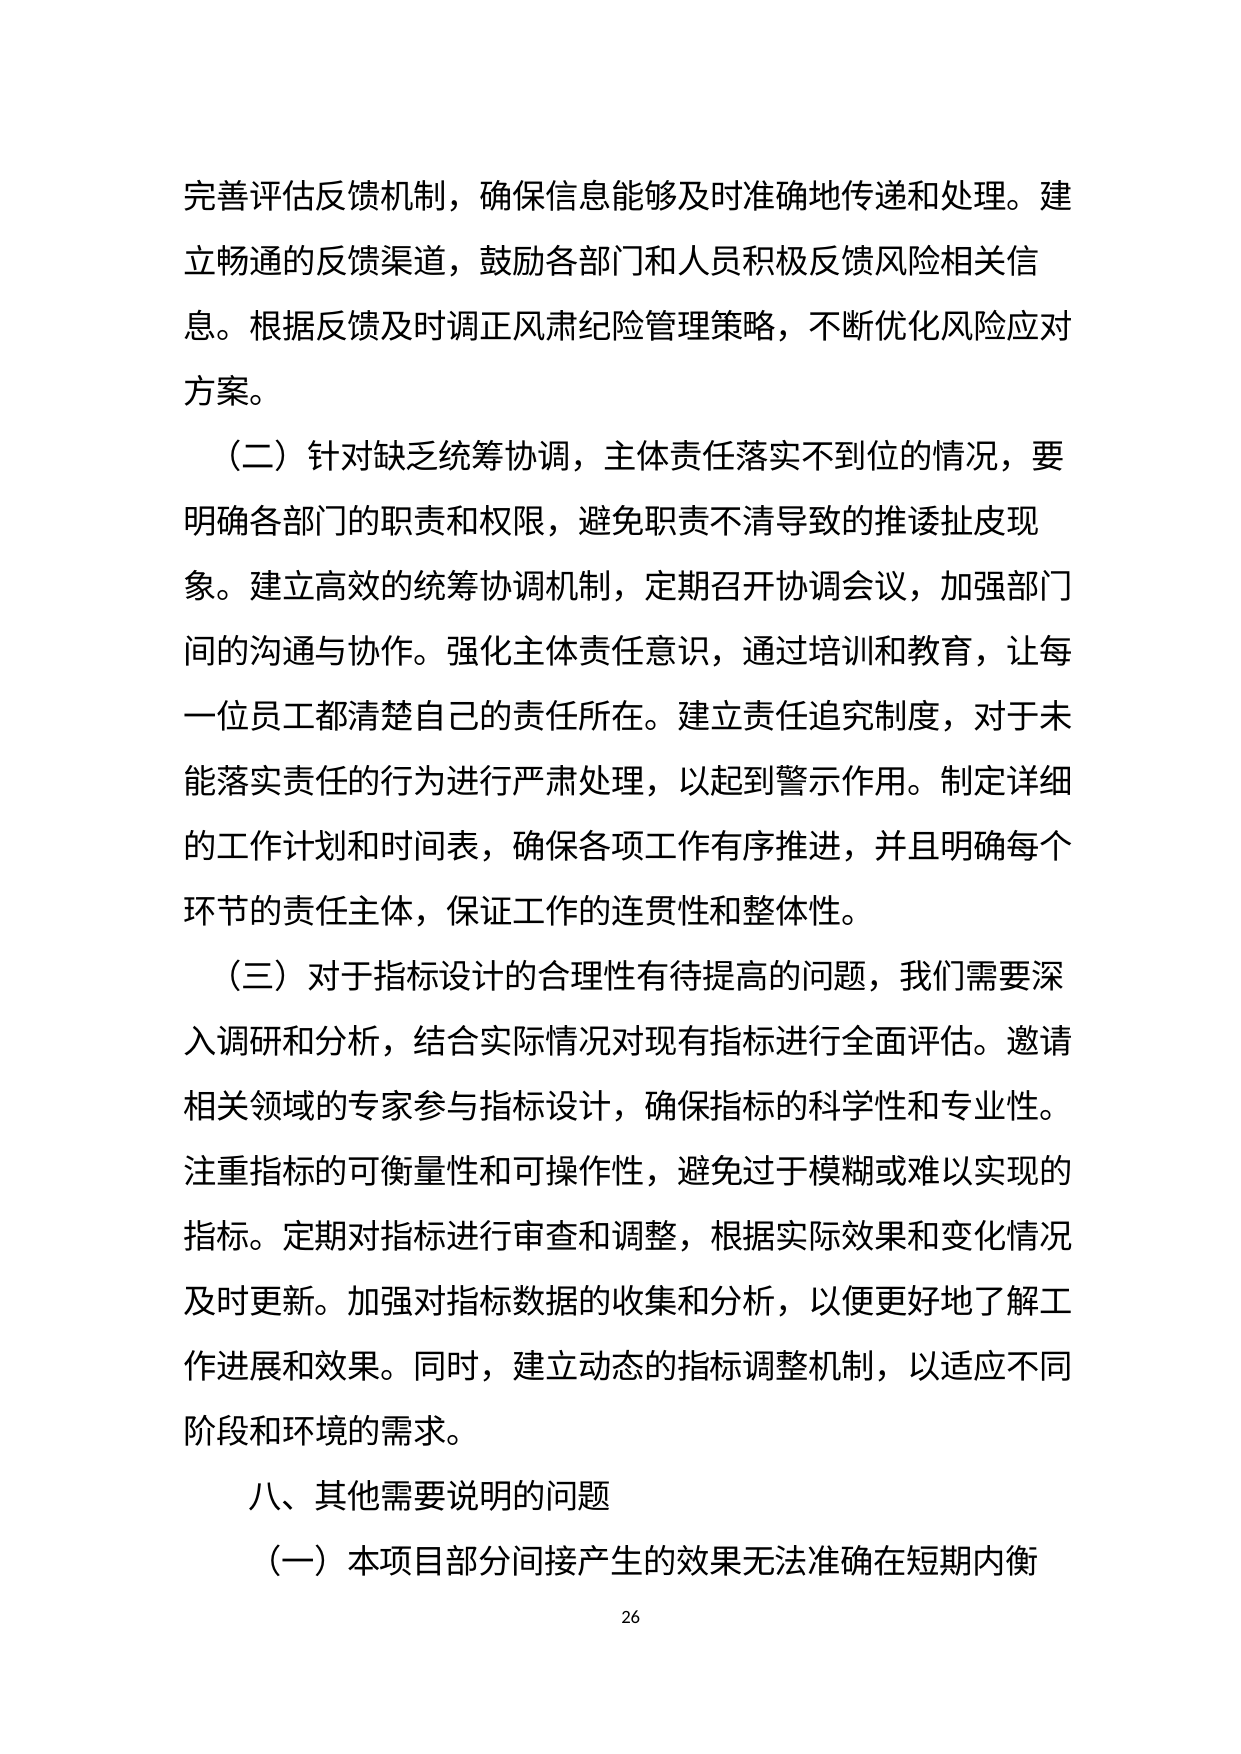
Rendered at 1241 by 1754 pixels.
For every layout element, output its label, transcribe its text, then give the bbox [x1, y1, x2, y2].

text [183, 162, 1078, 1462]
text 八、其他需要说明的问题 [183, 1462, 1078, 1527]
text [183, 1527, 1078, 1592]
